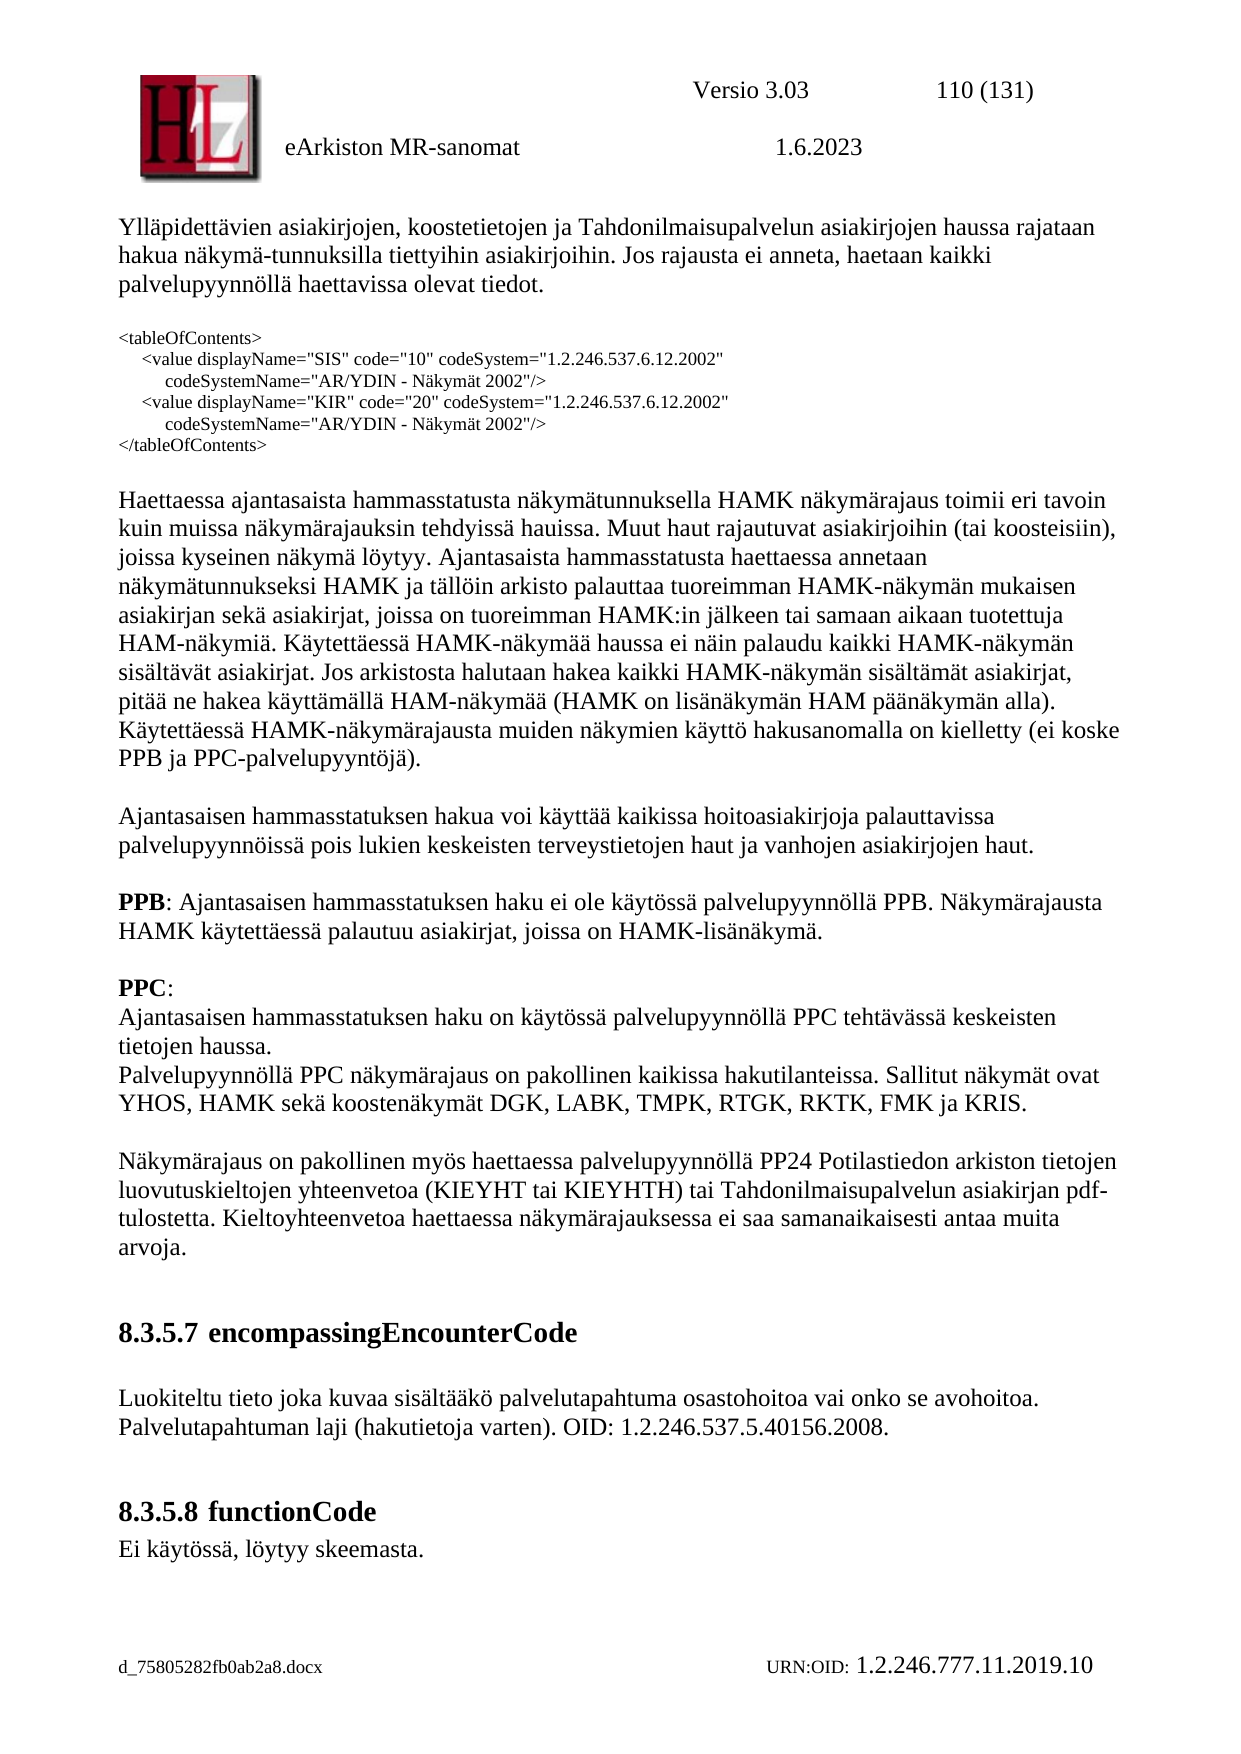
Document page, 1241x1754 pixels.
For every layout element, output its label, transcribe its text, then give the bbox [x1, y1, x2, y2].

text Palvelupyynnöllä PPC näkymärajaus on pakollinen kaikissa hakutilanteissa. Sallitut näkymät ovat YHOS, HAMK sekä koostenäkymät DGK, LABK, TMPK, RTGK, RKTK, FMK ja KRIS. [118, 1060, 1122, 1117]
subtitle encompassingEncounterCode [118, 1315, 1122, 1348]
text Ylläpidettävien asiakirjojen, koostetietojen ja Tahdonilmaisupalvelun asiakirjojen haussa rajataan hakua näkymä-tunnuksilla tiettyihin asiakirjoihin. Jos rajausta ei anneta, haetaan kaikki palvelupyynnöllä haettavissa olevat tiedot. [118, 212, 1122, 298]
text codeSystemName="AR/YDIN - Näkymät 2002"/> [118, 370, 1122, 391]
picture [140, 75, 263, 183]
text PPC: [118, 973, 1122, 1002]
subtitle functionCode [118, 1494, 1122, 1528]
text Ajantasaisen hammasstatuksen haku on käytössä palvelupyynnöllä PPC tehtävässä keskeisten tietojen haussa. [118, 1002, 1122, 1060]
text <value displayName="KIR" code="20" codeSystem="1.2.246.537.6.12.2002" [118, 391, 1122, 413]
text Haettaessa ajantasaista hammasstatusta näkymätunnuksella HAMK näkymärajaus toimii eri tavoin kuin muissa näkymärajauksin tehdyissä hauissa. Muut haut rajautuvat asiakirjoihin (tai koosteisiin), joissa kyseinen näkymä löytyy. Ajantasaista hammasstatusta haettaessa annetaan näkymätunnukseksi HAMK ja tällöin arkisto palauttaa tuoreimman HAMK-näkymän mukaisen asiakirjan sekä asiakirjat, joissa on tuoreimman HAMK:in jälkeen tai samaan aikaan tuotettuja HAM-näkymiä. Käytettäessä HAMK-näkymää haussa ei näin palaudu kaikki HAMK-näkymän sisältävät asiakirjat. Jos arkistosta halutaan hakea kaikki HAMK-näkymän sisältämät asiakirjat, pitää ne hakea käyttämällä HAM-näkymää (HAMK on lisänäkymän HAM päänäkymän alla). Käytettäessä HAMK-näkymärajausta muiden näkymien käyttö hakusanomalla on kielletty (ei koske PPB ja PPC-palvelupyyntöjä). [118, 485, 1122, 772]
text <value displayName="SIS" code="10" codeSystem="1.2.246.537.6.12.2002" [118, 348, 1122, 370]
text PPB: Ajantasaisen hammasstatuksen haku ei ole käytössä palvelupyynnöllä PPB. Näkymärajausta HAMK käytettäessä palautuu asiakirjat, joissa on HAMK-lisänäkymä. [118, 887, 1122, 945]
text <tableOfContents> [118, 327, 1122, 348]
text Näkymärajaus on pakollinen myös haettaessa palvelupyynnöllä PP24 Potilastiedon arkiston tietojen luovutuskieltojen yhteenvetoa (KIEYHT tai KIEYHTH) tai Tahdonilmaisupalvelun asiakirjan pdf-tulostetta. Kieltoyhteenvetoa haettaessa näkymärajauksessa ei saa samanaikaisesti antaa muita arvoja. [118, 1146, 1122, 1261]
text Luokiteltu tieto joka kuvaa sisältääkö palvelutapahtuma osastohoitoa vai onko se avohoitoa. Palvelutapahtuman laji (hakutietoja varten). OID: 1.2.246.537.5.40156.2008. [118, 1383, 1122, 1441]
text Ei käytössä, löytyy skeemasta. [118, 1534, 1122, 1563]
text Ajantasaisen hammasstatuksen hakua voi käyttää kaikissa hoitoasiakirjoja palauttavissa palvelupyynnöissä pois lukien keskeisten terveystietojen haut ja vanhojen asiakirjojen haut. [118, 801, 1122, 858]
text codeSystemName="AR/YDIN - Näkymät 2002"/> [118, 413, 1122, 434]
text </tableOfContents> [118, 434, 1122, 456]
